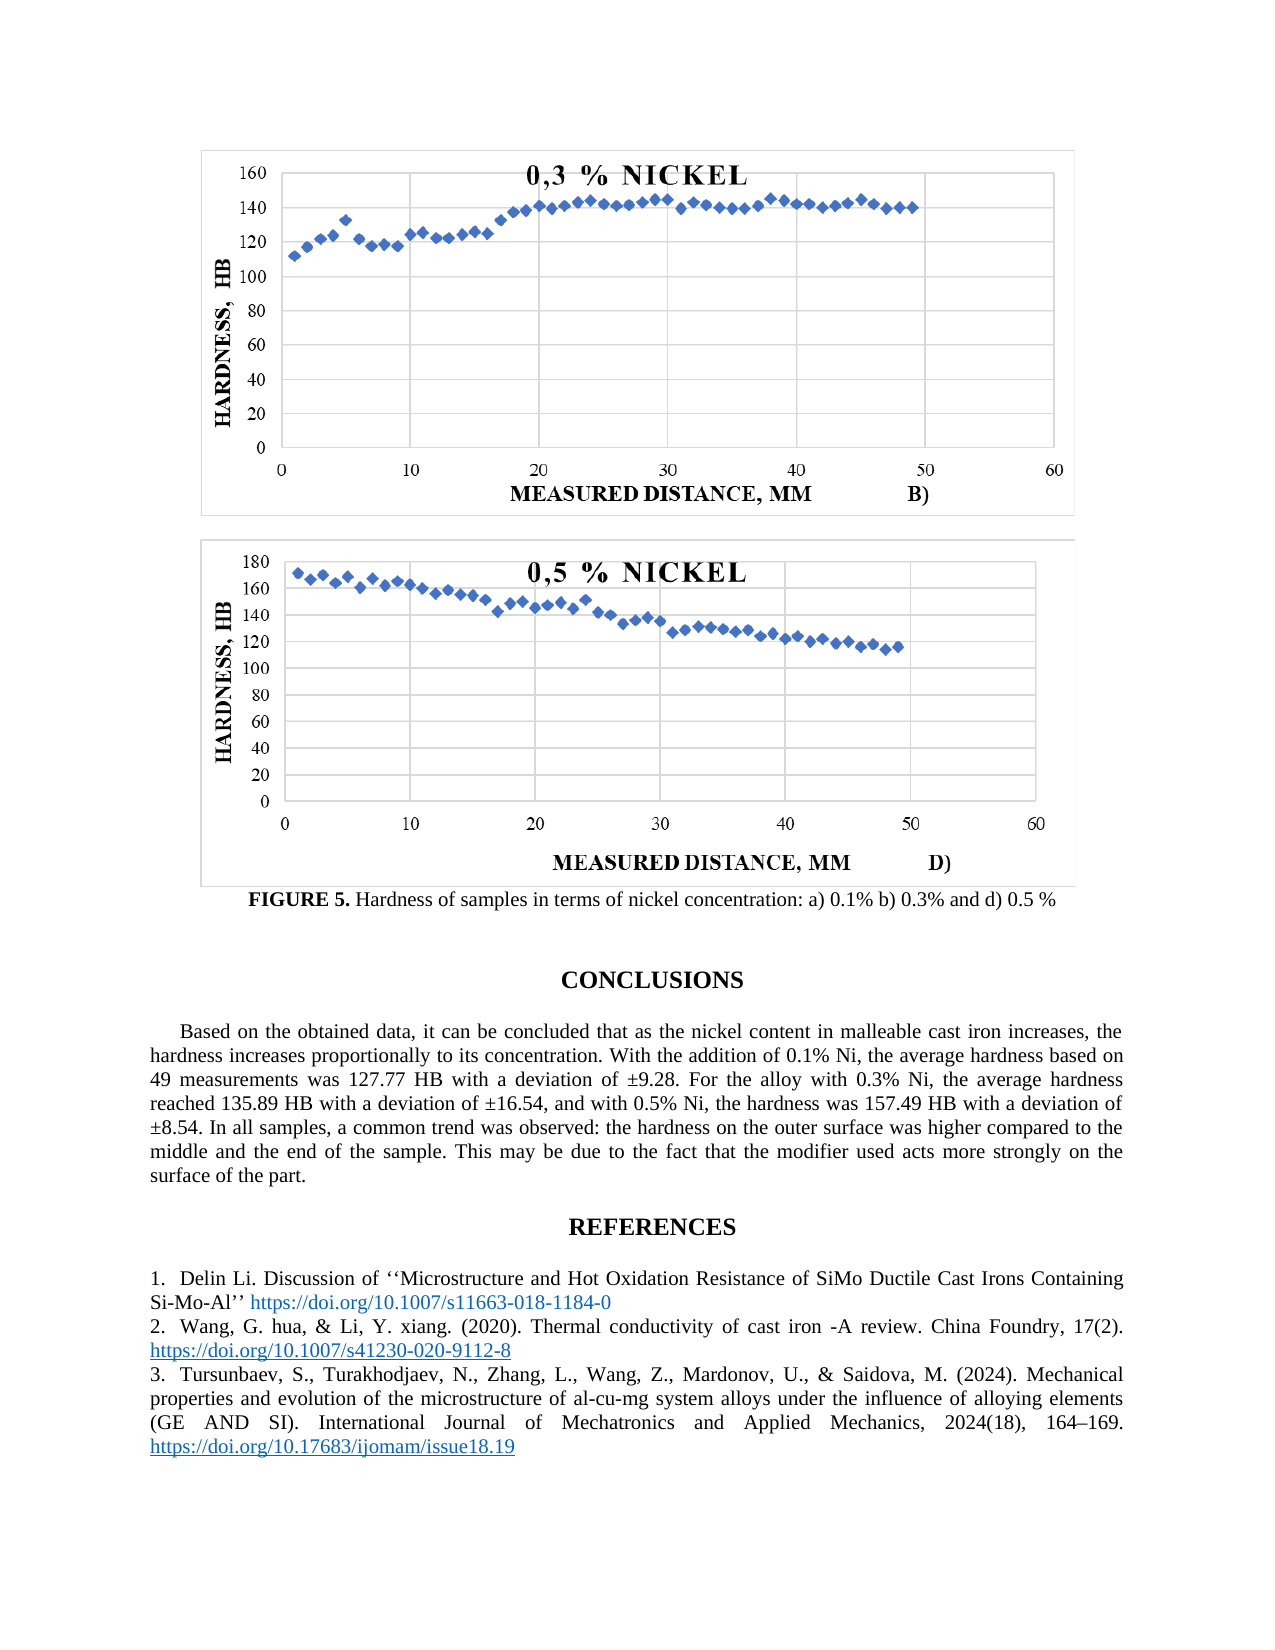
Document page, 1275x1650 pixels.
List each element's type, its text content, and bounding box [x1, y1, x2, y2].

list Wang, G. hua, & Li, Y. xiang. (2020). Thermal conductivity of cast iron -A review. China Foundry, 17(2). https://doi.org/10.1007/s41230-020-9112-8 [150, 1314, 1125, 1362]
text REFERENCES [150, 1212, 1125, 1241]
picture [200, 539, 1075, 887]
text CONCLUSIONS [150, 965, 1125, 994]
list Delin Li. Discussion of ‘‘Microstructure and Hot Oxidation Resistance of SiMo Ductile Cast Irons Containing Si-Mo-Al’’ https://doi.org/10.1007/s11663-018-1184-0 [150, 1266, 1125, 1314]
text FIGURE 5. Hardness of samples in terms of nickel concentration: a) 0.1% b) 0.3% and d) 0.5 % [150, 887, 1125, 911]
list Tursunbaev, S., Turakhodjaev, N., Zhang, L., Wang, Z., Mardonov, U., & Saidova, M. (2024). Mechanical properties and evolution of the microstructure of al-cu-mg system alloys under the influence of alloying elements (GE AND SI). International Journal of Mechatronics and Applied Mechanics, 2024(18), 164–169. https://doi.org/10.17683/ijomam/issue18.19 [150, 1362, 1125, 1458]
text Based on the obtained data, it can be concluded that as the nickel content in malleable cast iron increases, the hardness increases proportionally to its concentration. With the addition of 0.1% Ni, the average hardness based on 49 measurements was 127.77 HB with a deviation of ±9.28. For the alloy with 0.3% Ni, the average hardness reached 135.89 HB with a deviation of ±16.54, and with 0.5% Ni, the hardness was 157.49 HB with a deviation of ±8.54. In all samples, a common trend was observed: the hardness on the outer surface was higher compared to the middle and the end of the sample. This may be due to the fact that the modifier used acts more strongly on the surface of the part. [150, 1019, 1125, 1187]
picture [200, 150, 1075, 516]
